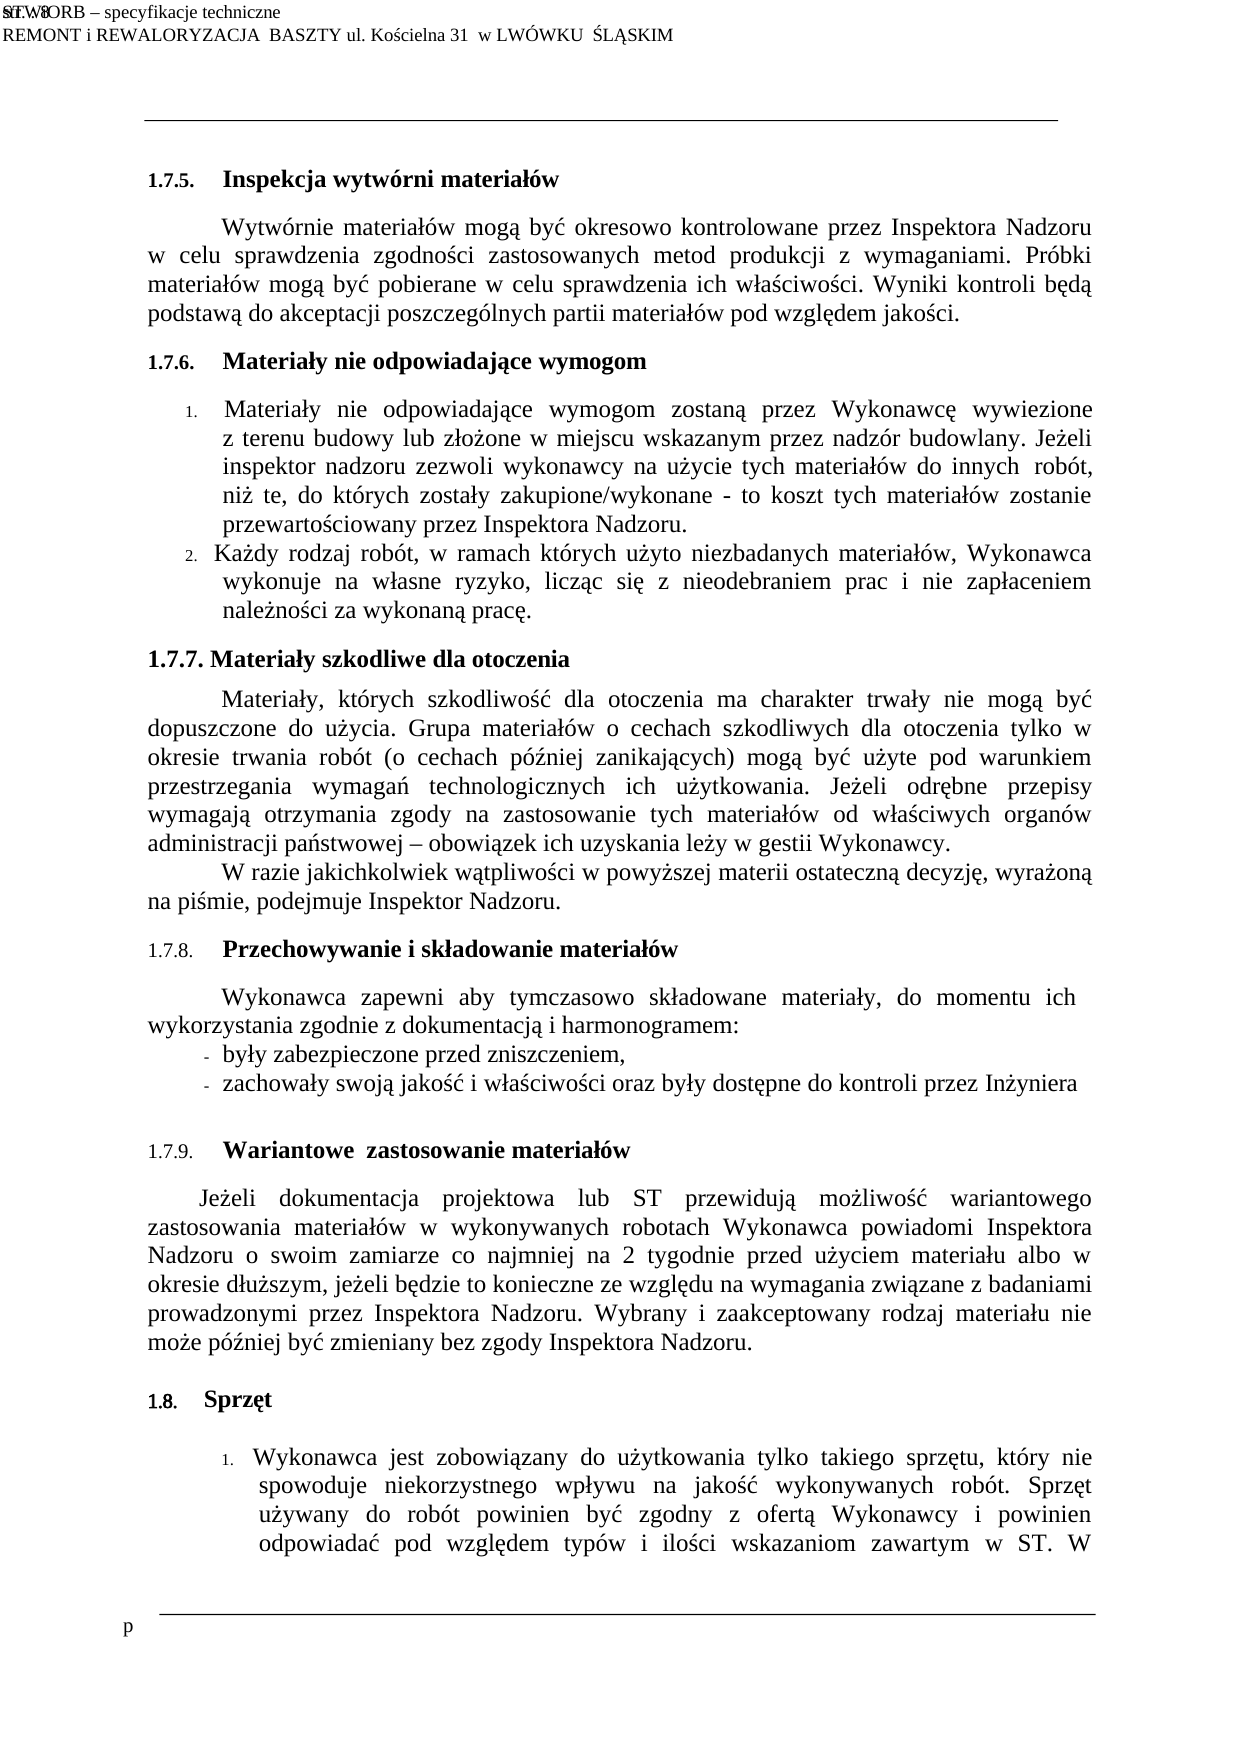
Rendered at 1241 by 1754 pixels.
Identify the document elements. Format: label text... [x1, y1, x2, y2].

subtitle Materiały nie odpowiadające wymogom [147, 346, 1119, 375]
text W razie jakichkolwiek wątpliwości w powyższej materii ostateczną decyzję, wyrażoną na piśmie, podejmuje Inspektor Nadzoru. [147, 857, 1092, 914]
text 2. Każdy rodzaj robót, w ramach których użyto niezbadanych materiałów, Wykonawca wykonuje na własne ryzyko, licząc się z nieodebraniem prac i nie zapłaceniem należności za wykonaną pracę. [185, 538, 1092, 624]
subtitle  Przechowywanie i składowanie materiałów [147, 934, 1119, 963]
text 1. Materiały nie odpowiadające wymogom zostaną przez Wykonawcę wywiezione z terenu budowy lub złożone w miejscu wskazanym przez nadzór budowlany. Jeżeli inspektor nadzoru zezwoli wykonawcy na użycie tych materiałów do innych robót, niż te, do których zostały zakupione/wykonane - to koszt tych materiałów zostanie przewartościowany przez Inspektora Nadzoru. [185, 394, 1093, 538]
text Wytwórnie materiałów mogą być okresowo kontrolowane przez Inspektora Nadzoru w celu sprawdzenia zgodności zastosowanych metod produkcji z wymaganiami. Próbki materiałów mogą być pobierane w celu sprawdzenia ich właściwości. Wyniki kontroli będą podstawą do akceptacji poszczególnych partii materiałów pod względem jakości. [147, 212, 1093, 327]
text Jeżeli dokumentacja projektowa lub ST przewidują możliwość wariantowego zastosowania materiałów w wykonywanych robotach Wykonawca powiadomi Inspektora Nadzoru o swoim zamiarze co najmniej na 2 tygodnie przed użyciem materiału albo w okresie dłuższym, jeżeli będzie to konieczne ze względu na wymagania związane z badaniami prowadzonymi przez Inspektora Nadzoru. Wybrany i zaakceptowany rodzaj materiału nie może później być zmieniany bez zgody Inspektora Nadzoru. [147, 1183, 1093, 1355]
list zachowały swoją jakość i właściwości oraz były dostępne do kontroli przez Inżyniera [204, 1068, 1119, 1097]
text Materiały, których szkodliwość dla otoczenia ma charakter trwały nie mogą być dopuszczone do użycia. Grupa materiałów o cechach szkodliwych dla otoczenia tylko w okresie trwania robót (o cechach później zanikających) mogą być użyte pod warunkiem przestrzegania wymagań technologicznych ich użytkowania. Jeżeli odrębne przepisy wymagają otrzymania zgody na zastosowanie tych materiałów od właściwych organów administracji państwowej – obowiązek ich uzyskania leży w gestii Wykonawcy. [147, 684, 1093, 857]
text  Sprzęt [147, 1384, 1119, 1413]
subtitle  Wariantowe zastosowanie materiałów [147, 1135, 1119, 1164]
text 1. Wykonawca jest zobowiązany do użytkowania tylko takiego sprzętu, który nie spowoduje niekorzystnego wpływu na jakość wykonywanych robót. Sprzęt używany do robót powinien być zgodny z ofertą Wykonawcy i powinien odpowiadać pod względem typów i ilości wskazaniom zawartym w ST. W [221, 1442, 1093, 1557]
subtitle Materiały szkodliwe dla otoczenia [147, 644, 1119, 672]
subtitle Inspekcja wytwórni materiałów [147, 164, 1119, 193]
list były zabezpieczone przed zniszczeniem, [204, 1039, 1119, 1068]
text Wykonawca zapewni aby tymczasowo składowane materiały, do momentu ich wykorzystania zgodnie z dokumentacją i harmonogramem: [147, 982, 1092, 1039]
